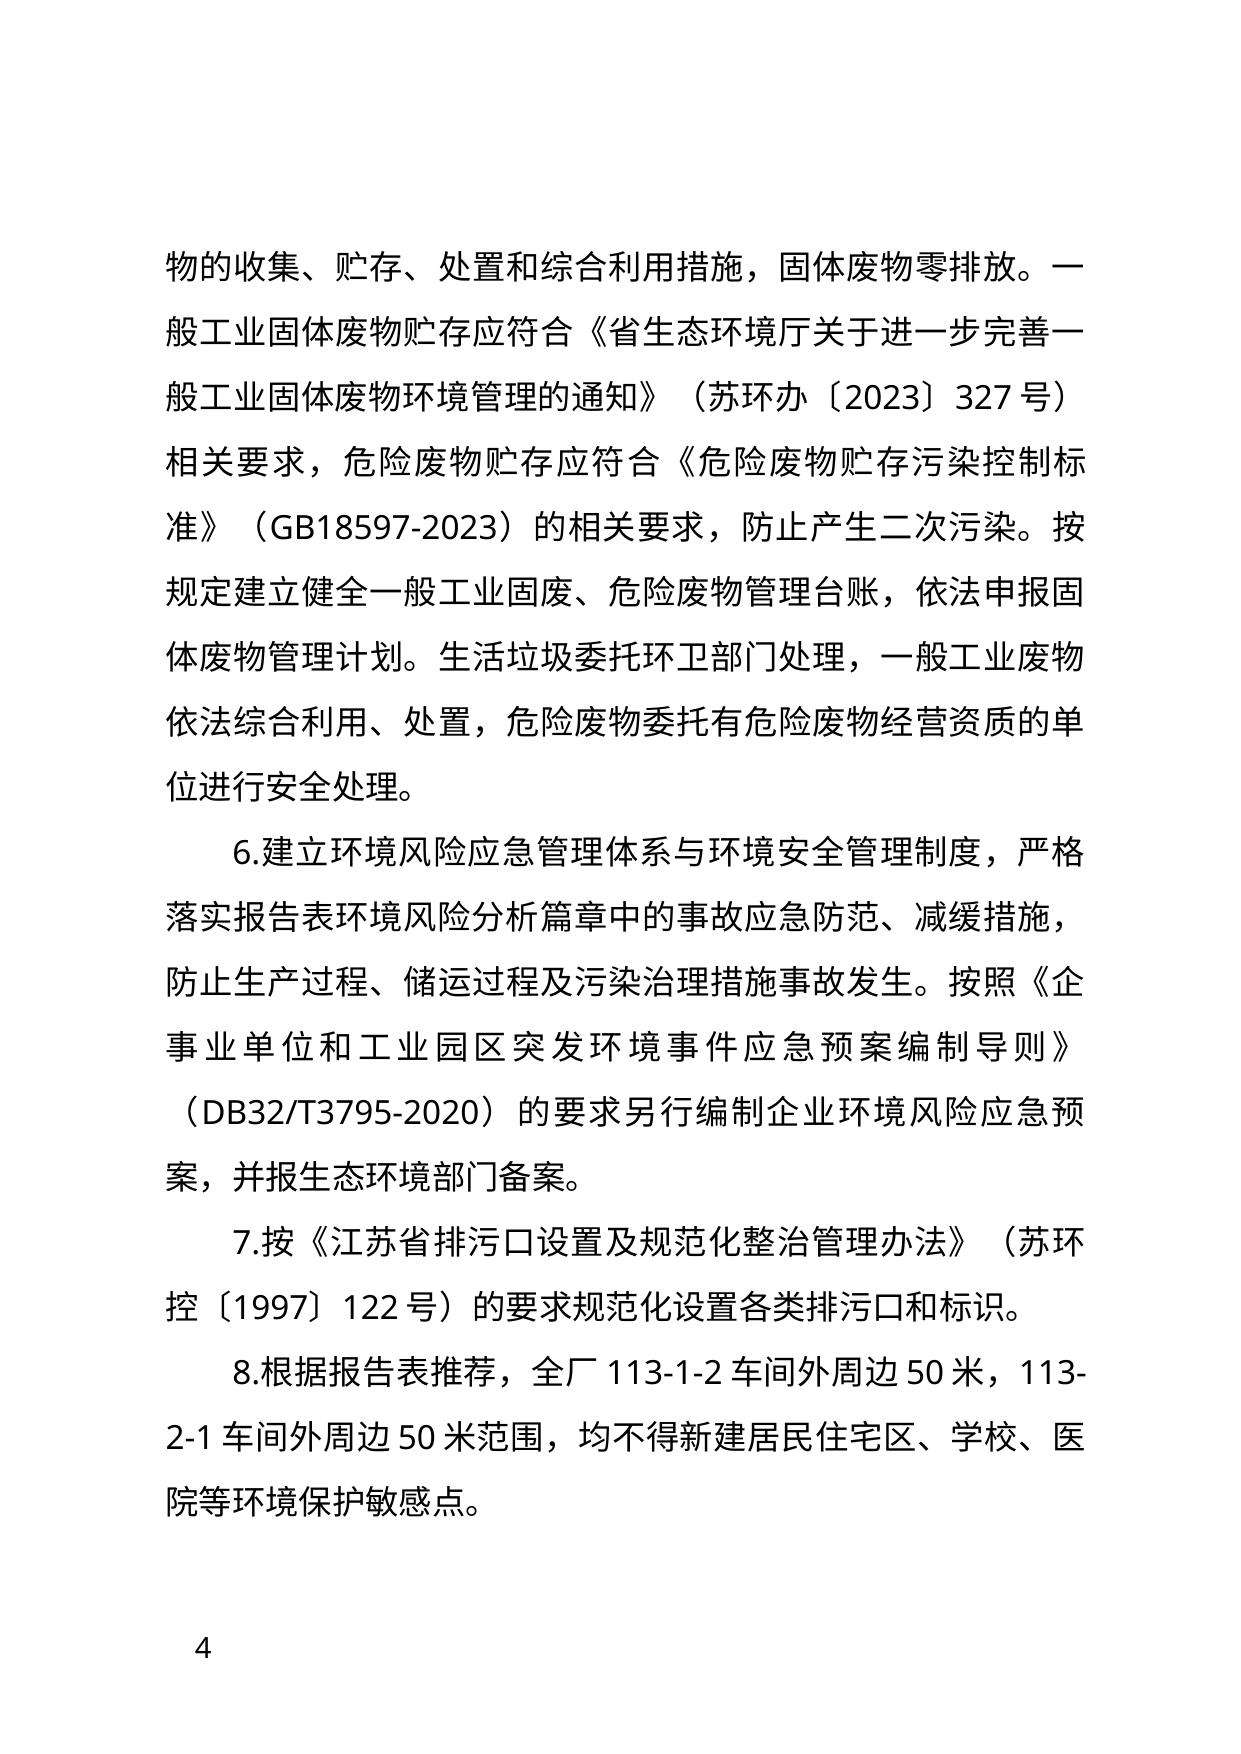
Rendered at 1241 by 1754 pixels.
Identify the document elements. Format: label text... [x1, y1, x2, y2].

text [165, 233, 1087, 818]
text 6.建立环境风险应急管理体系与环境安全管理制度，严格落实报告表环境风险分析篇章中的事故应急防范、减缓措施，防止生产过程、储运过程及污染治理措施事故发生。按照《企事业单位和工业园区突发环境事件应急预案编制导则》（DB32/T3795-2020）的要求另行编制企业环境风险应急预案，并报生态环境部门备案。 [165, 818, 1087, 1208]
text 7.按《江苏省排污口设置及规范化整治管理办法》（苏环控〔1997〕122号）的要求规范化设置各类排污口和标识。 [165, 1208, 1087, 1338]
text 8.根据报告表推荐，全厂113-1-2车间外周边50米，113-2-1车间外周边50米范围，均不得新建居民住宅区、学校、医院等环境保护敏感点。 [165, 1338, 1087, 1533]
